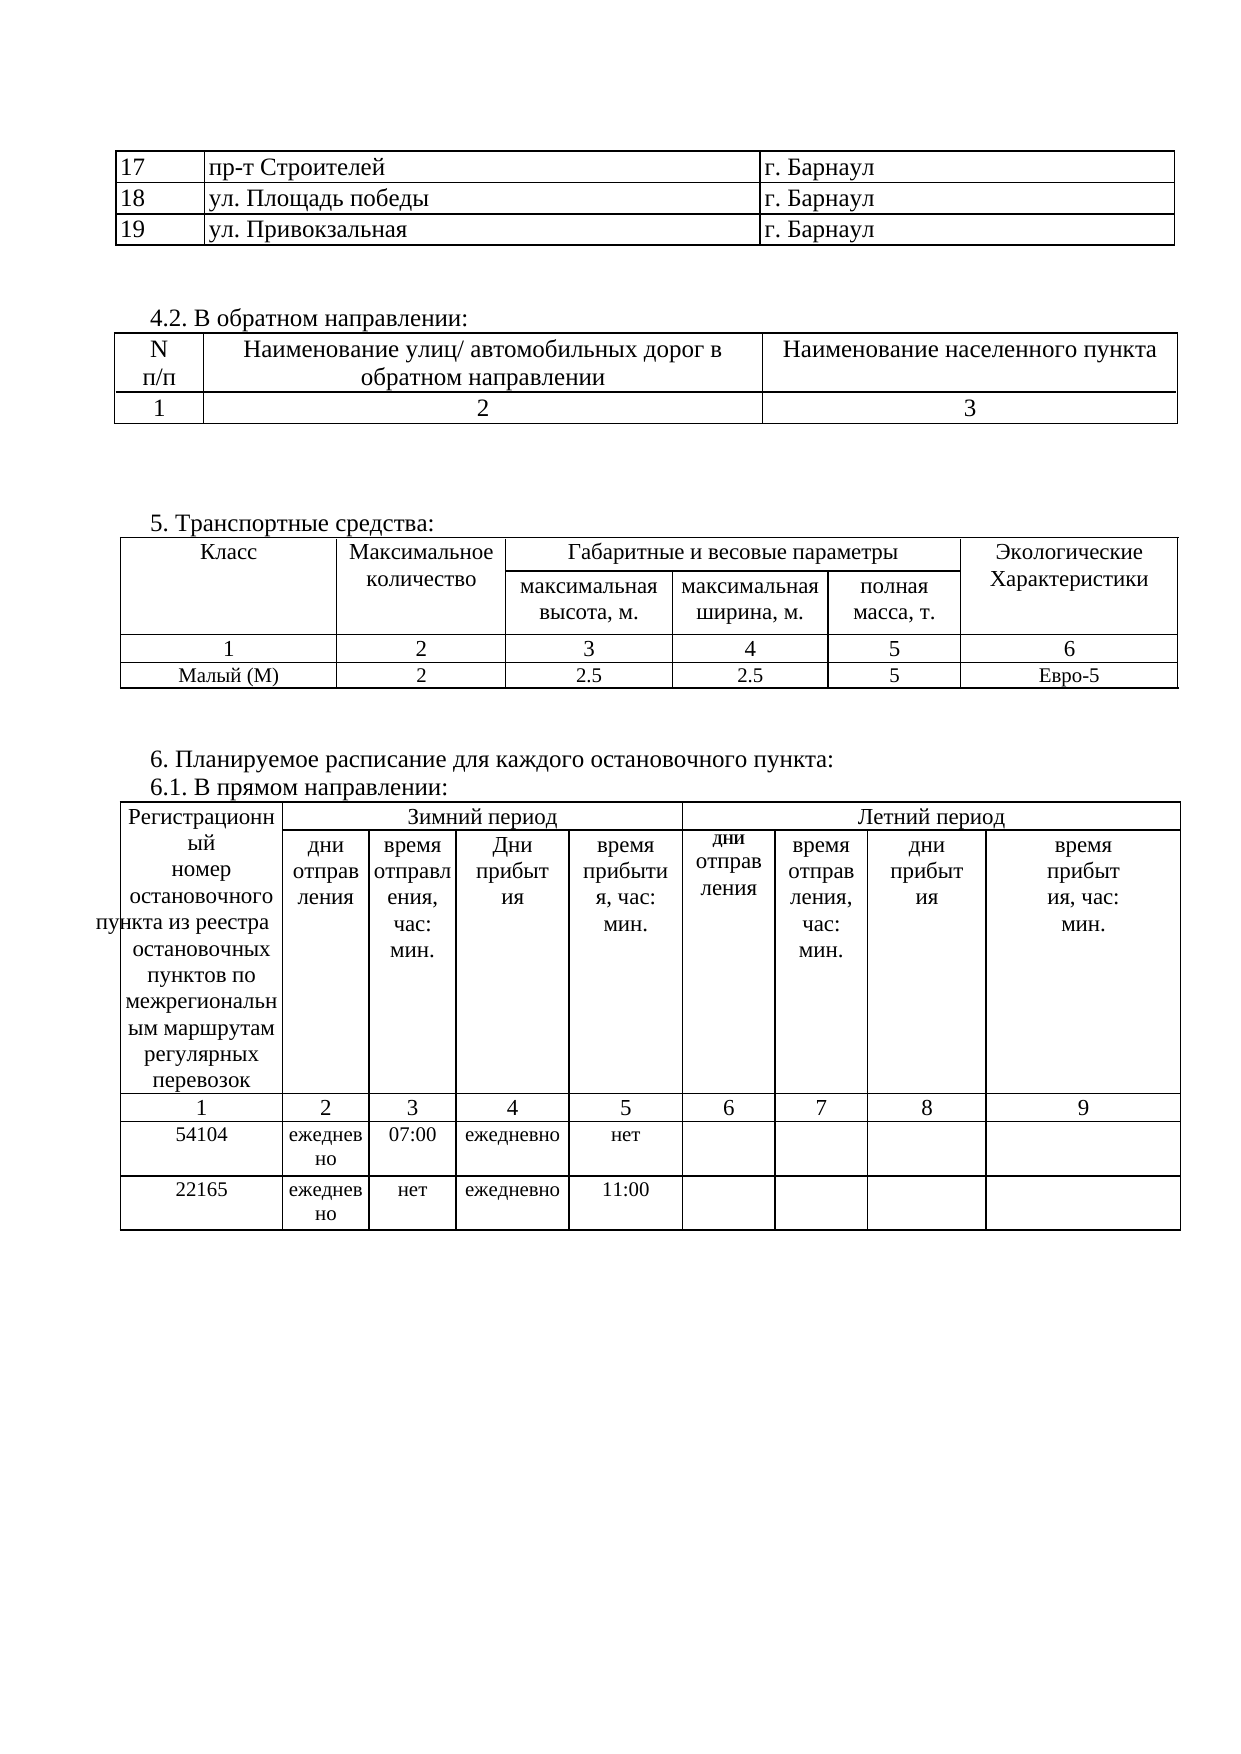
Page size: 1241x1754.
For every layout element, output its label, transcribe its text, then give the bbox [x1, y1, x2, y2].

table_header Летний период [683, 803, 1180, 829]
text 6.1. В прямом направлении: [150, 772, 1090, 801]
table_cell 6 [683, 1094, 774, 1121]
text 6. Планируемое расписание для каждого остановочного пункта: [150, 744, 1090, 772]
table_cell [776, 1177, 867, 1229]
table_cell Малый (М) [121, 663, 336, 687]
table_cell 2 [337, 635, 505, 661]
table_cell 07:00 [370, 1122, 455, 1175]
table_cell 1 [121, 635, 336, 661]
table_cell 3 [506, 635, 672, 661]
table_cell 5 [829, 663, 960, 687]
table_cell 2 [204, 393, 762, 423]
table_cell Дни прибыт ия [457, 831, 568, 1093]
table_header Зимний период [283, 803, 682, 829]
table_cell дни отправ ления [283, 831, 368, 1093]
table_cell пр-т Строителей [205, 152, 759, 181]
table_cell г. Барнаул [761, 183, 1174, 213]
table_header Экологические Характеристики [961, 538, 1177, 633]
table_cell [683, 1177, 774, 1229]
table_cell полная масса, т. [829, 572, 960, 633]
table_header Класс [121, 538, 336, 633]
table_cell 11:00 [570, 1177, 682, 1229]
table_cell 1 [115, 392, 203, 423]
table_cell ежедневно [283, 1177, 368, 1229]
table_cell максимальная ширина, м. [673, 572, 827, 633]
text 4.2. В обратном направлении: [150, 303, 1090, 332]
table_cell 8 [868, 1094, 985, 1121]
table_cell время прибыти я, час: мин. [570, 831, 682, 1093]
table_cell г. Барнаул [761, 215, 1174, 244]
table_cell 2.5 [673, 663, 827, 687]
table_cell 3 [370, 1094, 455, 1121]
table_header Максимальное количество [337, 538, 505, 633]
table_cell 17 [117, 152, 204, 181]
table_header Наименование улиц/ автомобильных дорог в обратном направлении [204, 334, 762, 391]
table_cell [776, 1122, 867, 1175]
text 5. Транспортные средства: [150, 508, 1090, 537]
table_cell ежедневно [457, 1177, 568, 1229]
table_cell 9 [987, 1094, 1180, 1121]
table_cell ДНИ отправ ления [683, 831, 774, 1093]
table_cell 7 [776, 1094, 867, 1121]
table_cell [987, 1177, 1180, 1229]
table_cell 2 [337, 663, 505, 687]
table_cell время прибыт ия, час: мин. [987, 831, 1180, 1093]
table_header Габаритные и весовые параметры [506, 538, 960, 570]
table_cell ежедневно [283, 1122, 368, 1175]
table_cell 22165 [121, 1177, 282, 1229]
table_cell 54104 [121, 1122, 282, 1175]
table_cell ул. Привокзальная [205, 215, 759, 244]
table_cell [868, 1177, 985, 1229]
table_cell 4 [457, 1094, 568, 1121]
table_cell 5 [829, 635, 960, 661]
table_cell 6 [961, 635, 1177, 661]
table_cell нет [370, 1177, 455, 1229]
table_cell 19 [117, 215, 204, 244]
table_cell г. Барнаул [761, 152, 1174, 181]
table_cell 18 [117, 183, 204, 213]
table_cell 2 [283, 1094, 368, 1121]
table_cell 1 [121, 1094, 282, 1121]
table_cell [868, 1122, 985, 1175]
table_cell 4 [673, 635, 827, 661]
table_cell время отправл ения, час: мин. [370, 831, 455, 1093]
table_cell [987, 1122, 1180, 1175]
table_header Наименование населенного пункта [763, 334, 1177, 391]
table_cell Евро-5 [961, 663, 1177, 687]
table_cell время отправ ления, час: мин. [776, 831, 867, 1093]
table_cell ул. Площадь победы [205, 183, 759, 213]
table_header N п/п [115, 334, 203, 391]
table_cell дни прибыт ия [868, 831, 985, 1093]
table_cell 5 [570, 1094, 682, 1121]
table_cell максимальная высота, м. [506, 572, 672, 633]
table_cell ежедневно [457, 1122, 568, 1175]
table_cell 3 [763, 391, 1177, 423]
table_header Регистрационный номер остановочного пункта из реестра остановочных пунктов по межрегиональным маршрутам регулярных перевозок [121, 803, 282, 1093]
table_cell нет [570, 1122, 682, 1175]
table_cell [683, 1122, 774, 1175]
table_cell 2.5 [506, 663, 672, 687]
